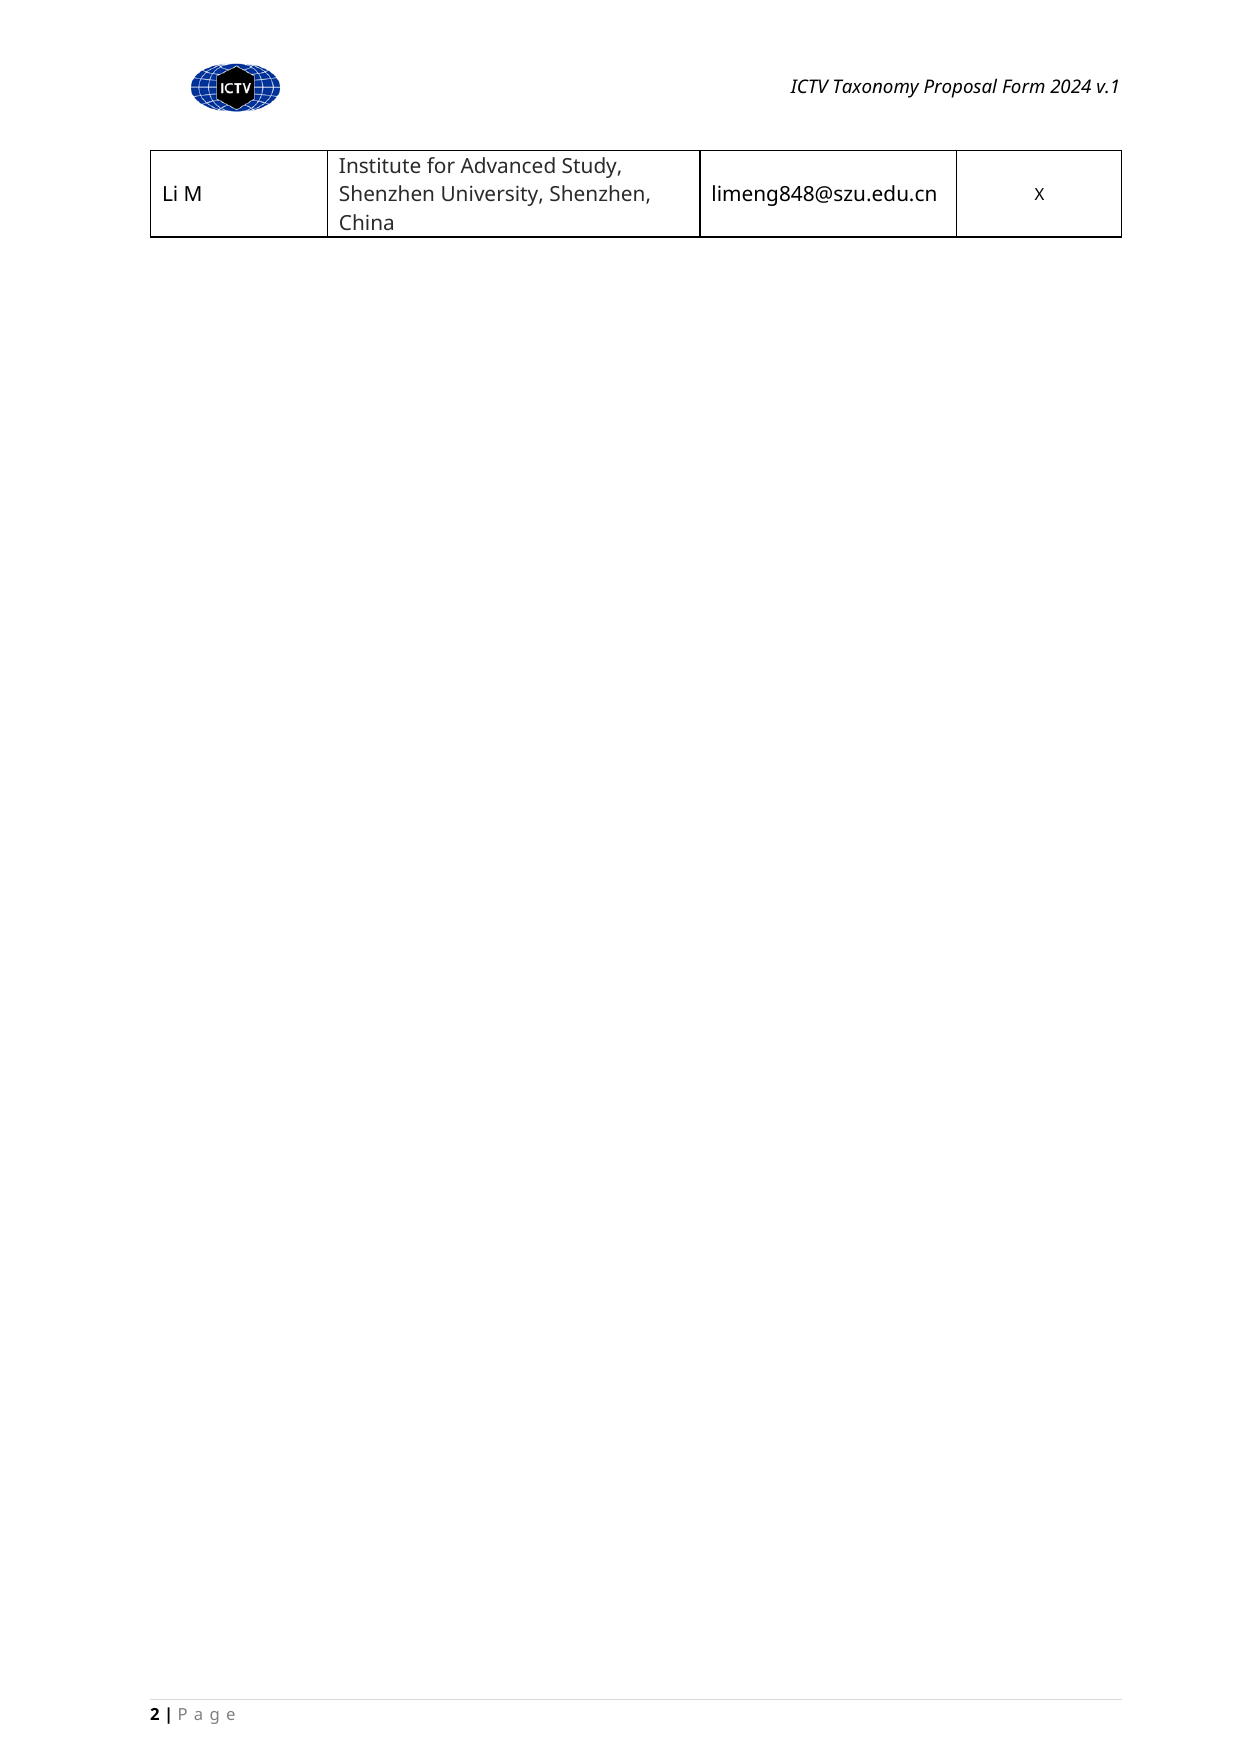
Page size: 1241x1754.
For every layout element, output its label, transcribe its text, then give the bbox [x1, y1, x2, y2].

table_cell limeng848@szu.edu.cn [701, 151, 956, 236]
picture [190, 56, 282, 113]
table_cell X [957, 151, 1121, 236]
table_cell Institute for Advanced Study, Shenzhen University, Shenzhen, China [328, 151, 699, 236]
table_cell Li M [151, 151, 327, 236]
